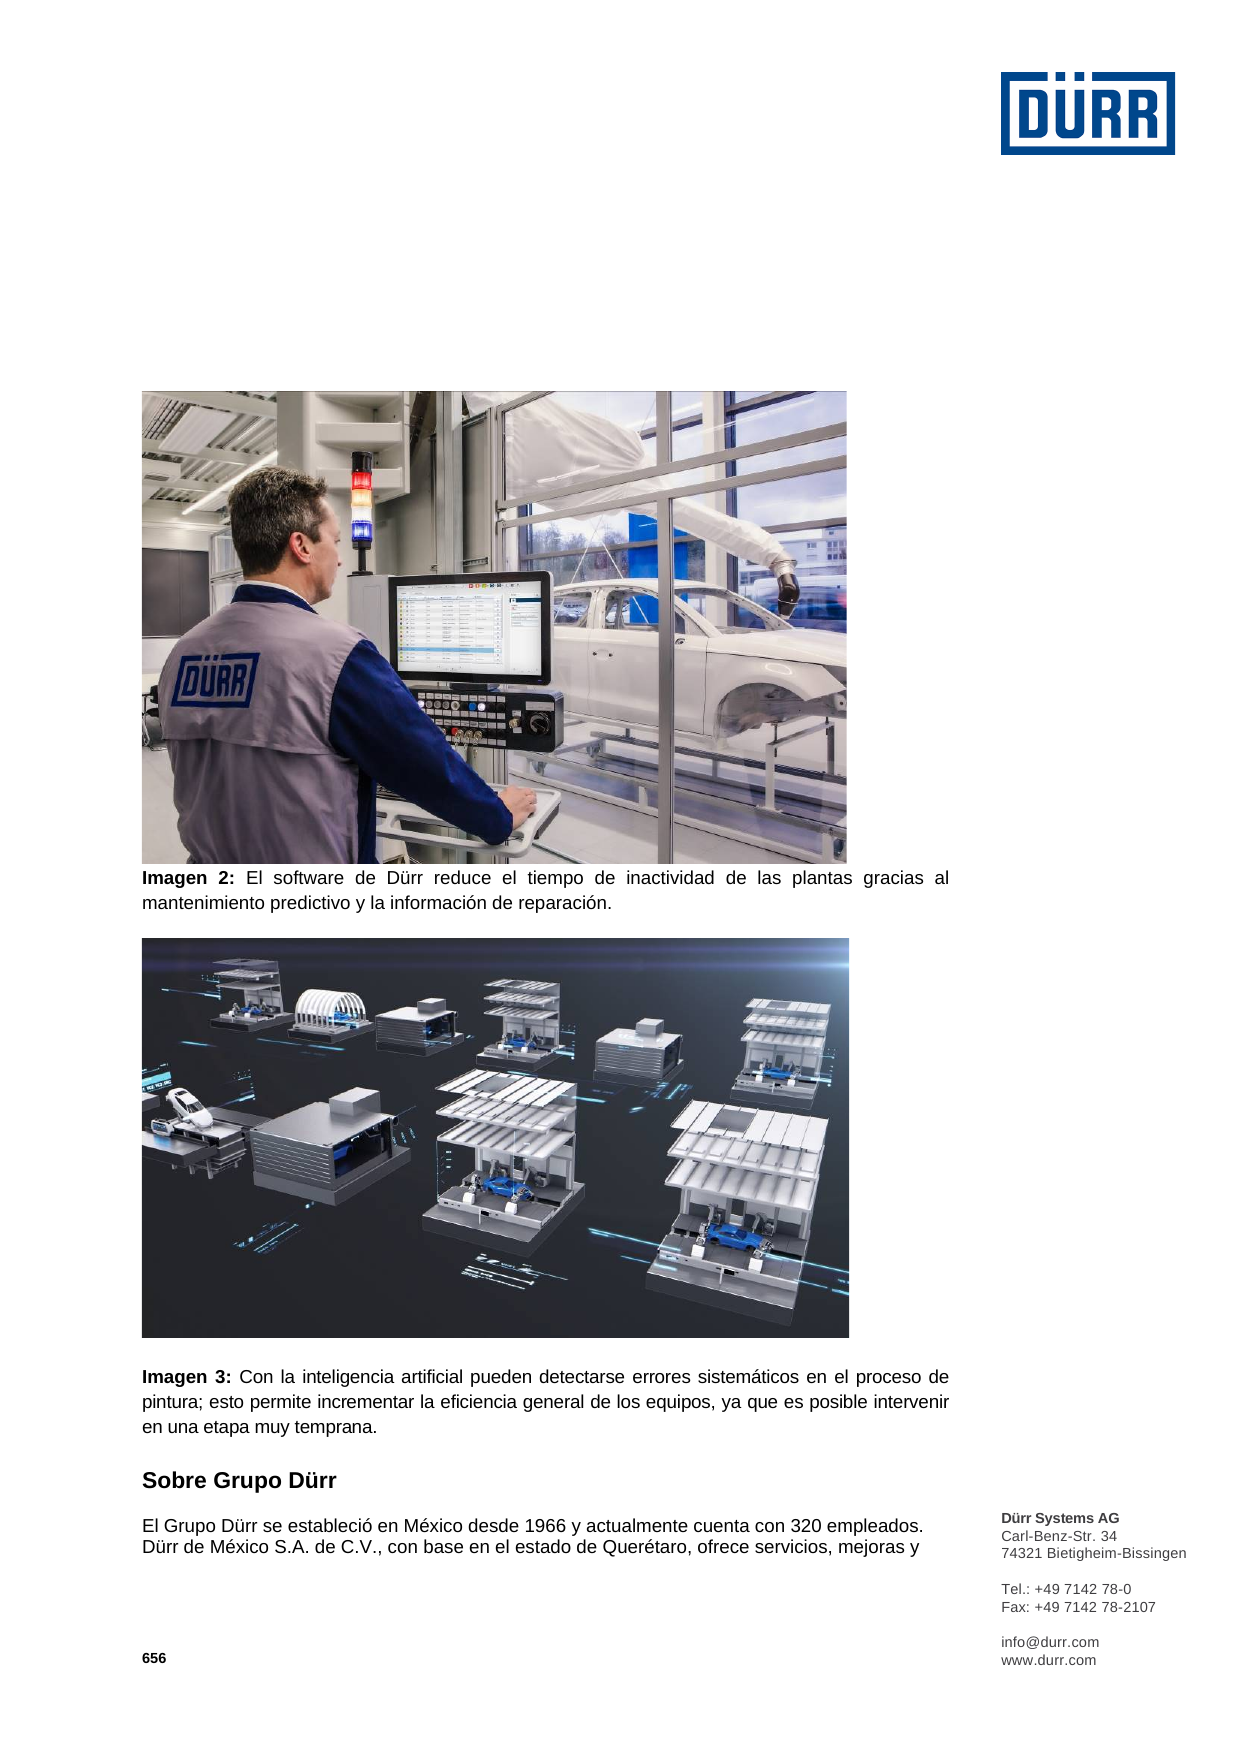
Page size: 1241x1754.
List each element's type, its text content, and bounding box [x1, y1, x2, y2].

text Sobre Grupo Dürr [142, 1467, 951, 1493]
picture [141, 391, 847, 864]
picture [1001, 72, 1175, 155]
text Imagen 2: El software de Dürr reduce el tiempo de inactividad de las plantas gracias al mantenimiento predictivo y la información de reparación. [142, 864, 951, 914]
text Imagen 3: Con la inteligencia artificial pueden detectarse errores sistemáticos en el proceso de pintura; esto permite incrementar la eficiencia general de los equipos, ya que es posible intervenir en una etapa muy temprana. [142, 1362, 951, 1437]
picture [141, 938, 850, 1338]
